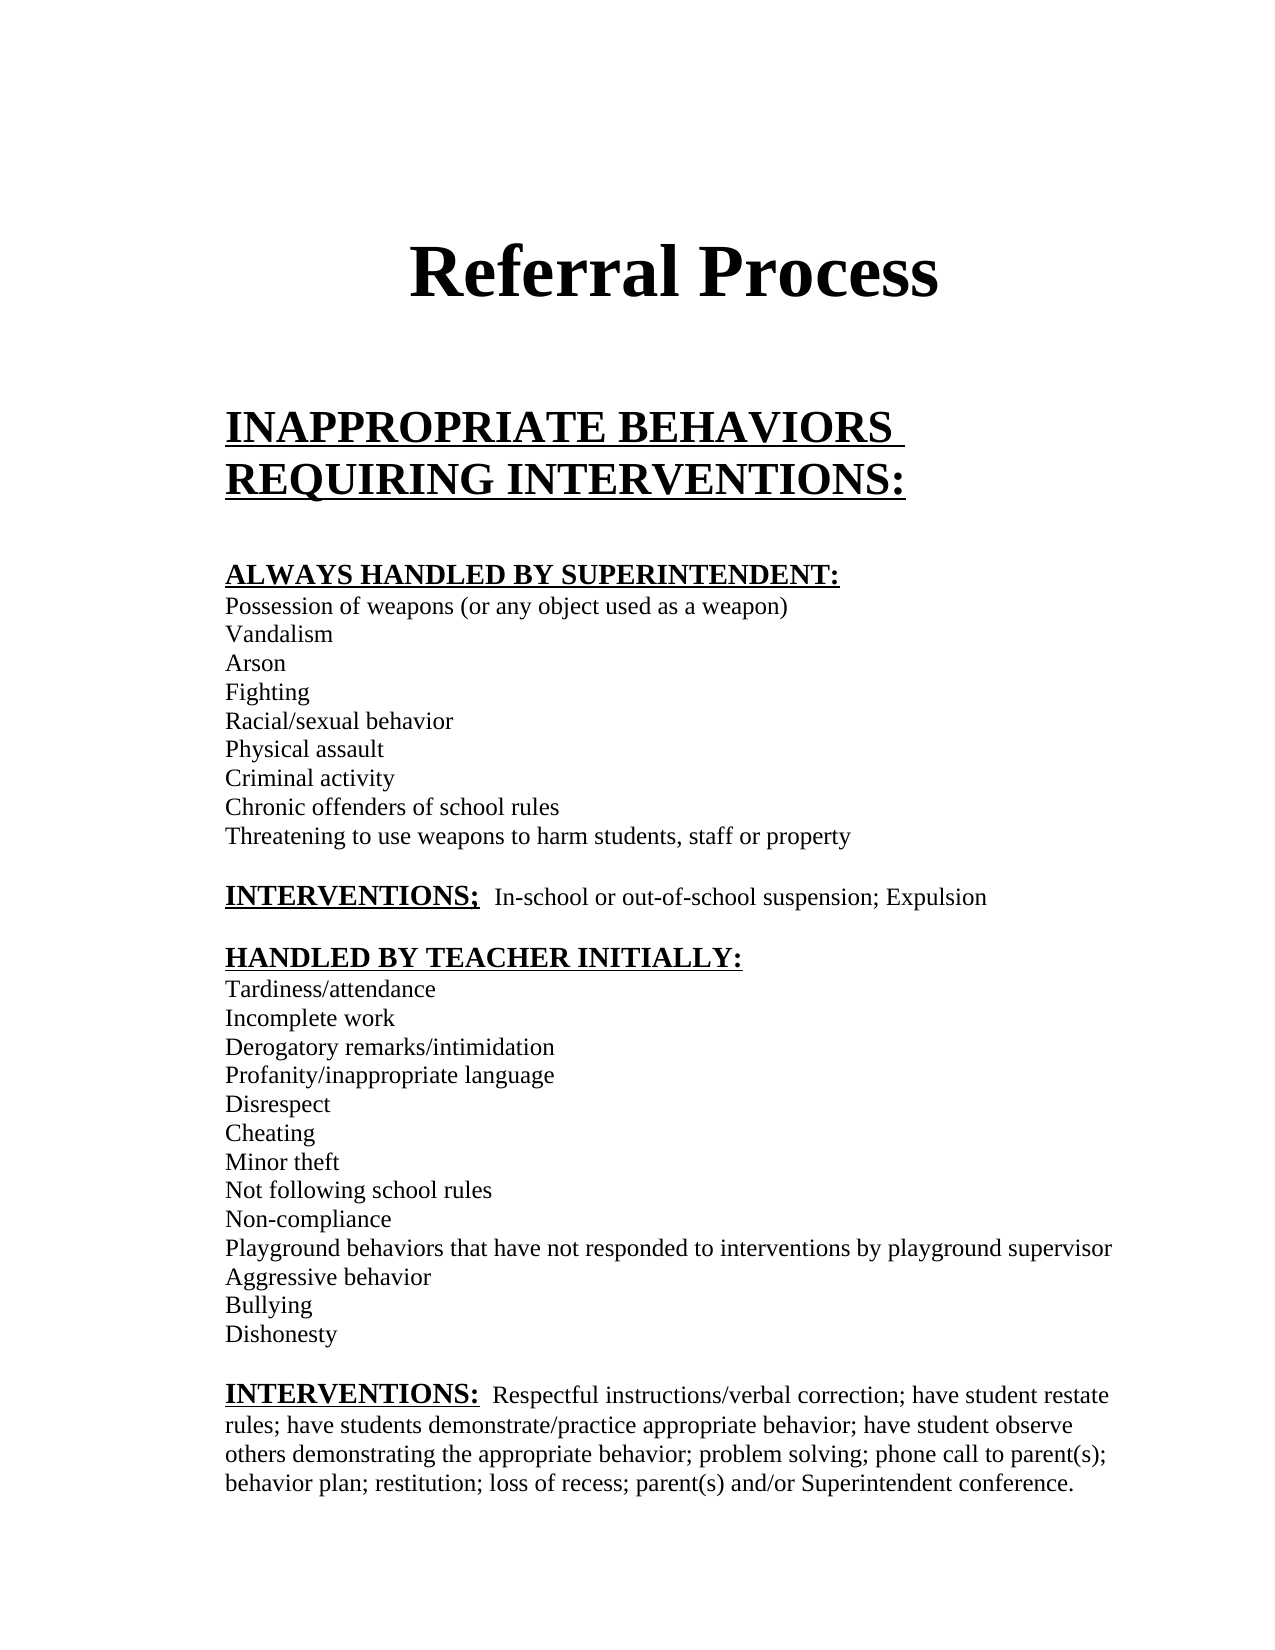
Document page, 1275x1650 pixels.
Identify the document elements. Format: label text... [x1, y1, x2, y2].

text Fighting [225, 677, 1125, 706]
text Chronic offenders of school rules [225, 792, 1125, 821]
text Racial/sexual behavior [225, 706, 1125, 734]
text Bullying [225, 1290, 1125, 1319]
text INTERVENTIONS: Respectful instructions/verbal correction; have student restate rules; have students demonstrate/practice appropriate behavior; have student observe others demonstrating the appropriate behavior; problem solving; phone call to parent(s); behavior plan; restitution; loss of recess; parent(s) and/or Superintendent conference. [225, 1377, 1125, 1496]
text Physical assault [225, 734, 1125, 763]
text Possession of weapons (or any object used as a weapon) [225, 591, 1125, 619]
text ALWAYS HANDLED BY SUPERINTENDENT: [225, 557, 1125, 591]
text HANDLED BY TEACHER INITIALLY: [225, 941, 1125, 974]
text Incomplete work [225, 1003, 1125, 1032]
text Non-compliance [225, 1204, 1125, 1233]
text Arson [225, 648, 1125, 677]
text Playground behaviors that have not responded to interventions by playground supervisor [225, 1233, 1125, 1262]
text Minor theft [225, 1147, 1125, 1175]
text INTERVENTIONS; In-school or out-of-school suspension; Expulsion [225, 878, 1125, 912]
text Referral Process [225, 227, 1125, 313]
text Vandalism [225, 619, 1125, 648]
text Dishonesty [225, 1319, 1125, 1348]
text Aggressive behavior [225, 1262, 1125, 1290]
text Not following school rules [225, 1175, 1125, 1204]
text Tardiness/attendance [225, 974, 1125, 1003]
text Derogatory remarks/intimidation [225, 1032, 1125, 1060]
text Threatening to use weapons to harm students, staff or property [225, 821, 1125, 849]
text Criminal activity [225, 763, 1125, 792]
text Disrespect [225, 1089, 1125, 1118]
text Cheating [225, 1118, 1125, 1147]
text INAPPROPRIATE BEHAVIORS REQUIRING INTERVENTIONS: [225, 399, 1125, 504]
text Profanity/inappropriate language [225, 1060, 1125, 1089]
